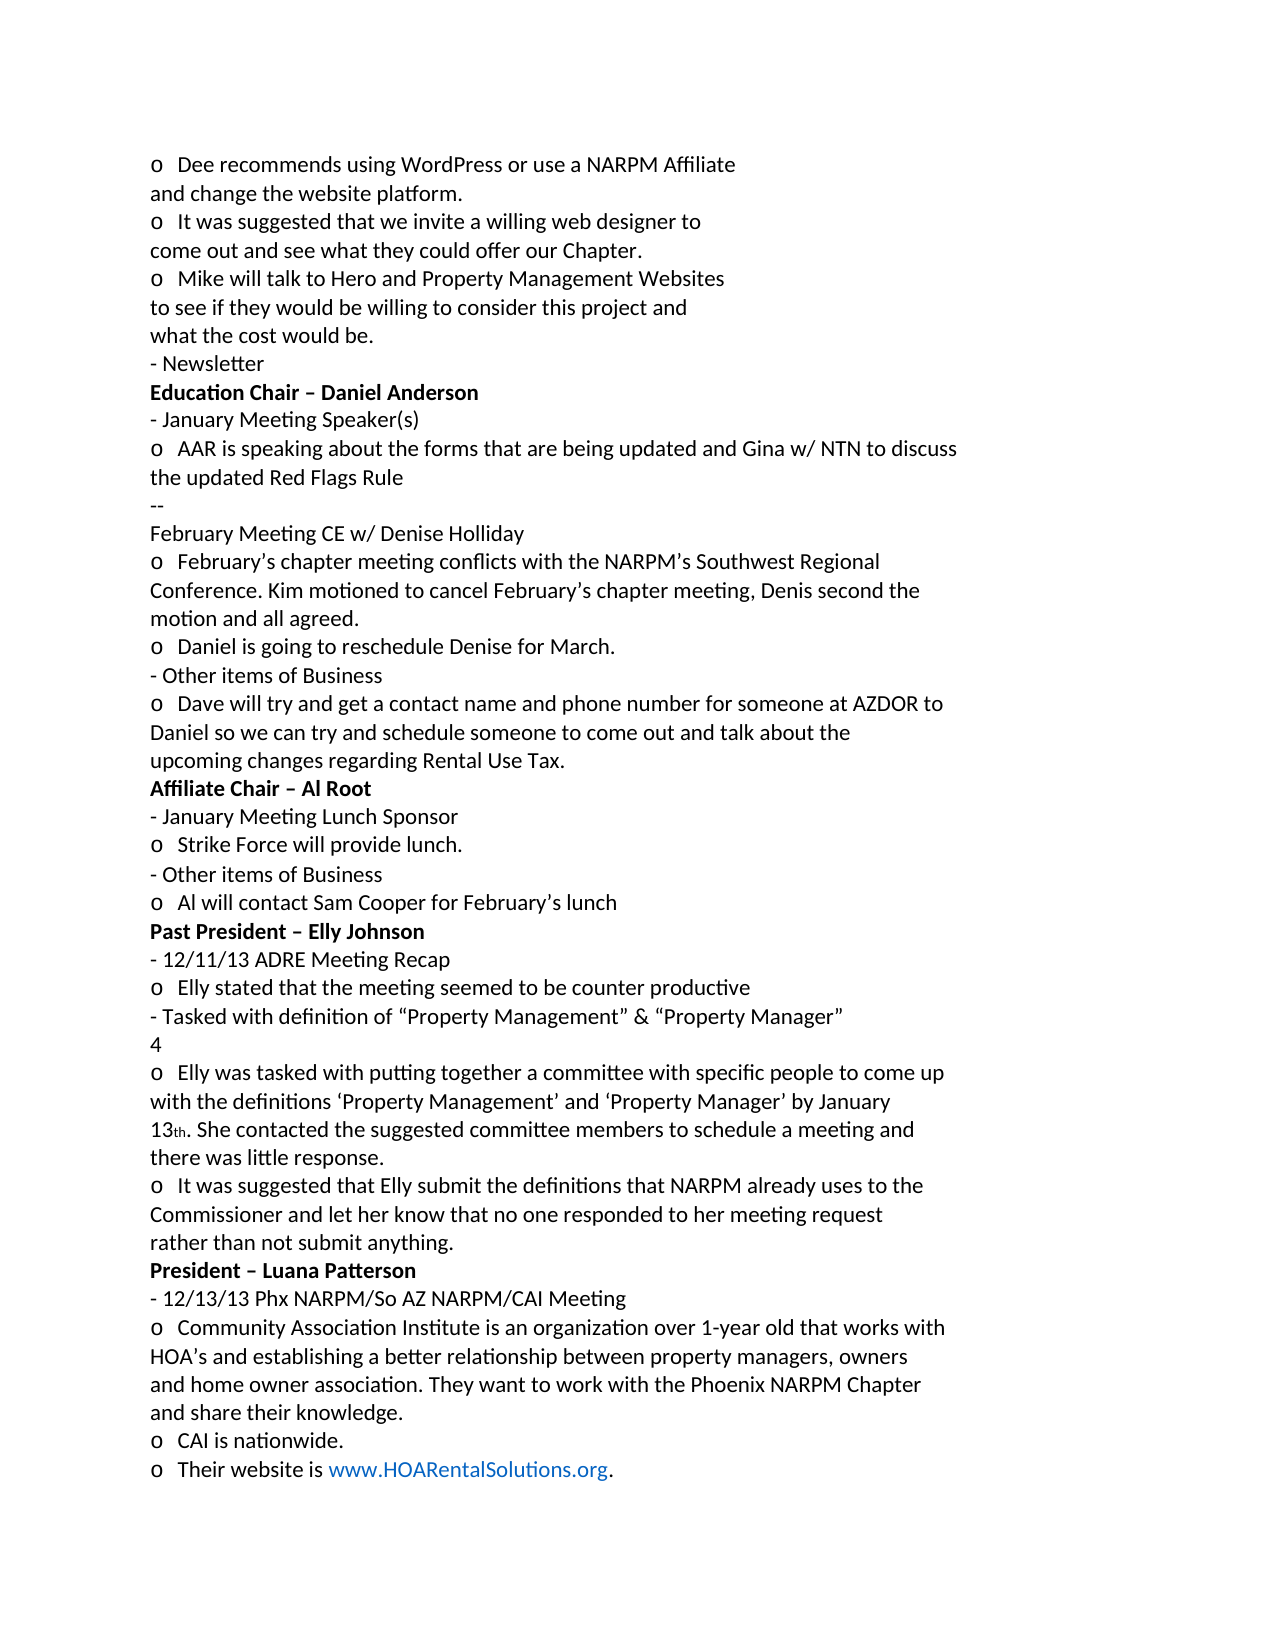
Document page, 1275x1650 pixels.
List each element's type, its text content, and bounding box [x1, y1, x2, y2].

text o It was suggested that we invite a willing web designer to [150, 207, 1125, 236]
text o It was suggested that Elly submit the definitions that NARPM already uses to the [150, 1171, 1125, 1201]
text -- [150, 491, 1125, 519]
text HOA’s and establishing a better relationship between property managers, owners [150, 1342, 1125, 1370]
text there was little response. [150, 1143, 1125, 1171]
text Commissioner and let her know that no one responded to her meeting request [150, 1201, 1125, 1228]
text Past President – Elly Johnson [150, 917, 1125, 945]
text and share their knowledge. [150, 1398, 1125, 1426]
text o Al will contact Sam Cooper for February’s lunch [150, 888, 1125, 917]
text o Community Association Institute is an organization over 1-year old that works with [150, 1313, 1125, 1342]
text - Other items of Business [150, 860, 1125, 888]
text and home owner association. They want to work with the Phoenix NARPM Chapter [150, 1370, 1125, 1398]
text rather than not submit anything. [150, 1228, 1125, 1257]
text to see if they would be willing to consider this project and [150, 293, 1125, 322]
text with the definitions ‘Property Management’ and ‘Property Manager’ by January [150, 1087, 1125, 1115]
text President – Luana Patterson [150, 1257, 1125, 1284]
text the updated Red Flags Rule [150, 463, 1125, 491]
text - Tasked with definition of “Property Management” & “Property Manager” [150, 1002, 1125, 1030]
text o Strike Force will provide lunch. [150, 831, 1125, 860]
text Conference. Kim motioned to cancel February’s chapter meeting, Denis second the [150, 576, 1125, 604]
text upcoming changes regarding Rental Use Tax. [150, 746, 1125, 774]
text - January Meeting Lunch Sponsor [150, 802, 1125, 831]
text - Other items of Business [150, 661, 1125, 689]
text o Their website is www.HOARentalSolutions.org. [150, 1455, 1125, 1484]
text Education Chair – Daniel Anderson [150, 378, 1125, 406]
text Daniel so we can try and schedule someone to come out and talk about the [150, 718, 1125, 746]
text motion and all agreed. [150, 604, 1125, 632]
text o CAI is nationwide. [150, 1426, 1125, 1455]
text come out and see what they could offer our Chapter. [150, 236, 1125, 264]
text - Newsletter [150, 349, 1125, 378]
text what the cost would be. [150, 322, 1125, 349]
text - January Meeting Speaker(s) [150, 406, 1125, 434]
text 13th. She contacted the suggested committee members to schedule a meeting and [150, 1115, 1125, 1143]
text o Elly was tasked with putting together a committee with specific people to come up [150, 1058, 1125, 1087]
text and change the website platform. [150, 179, 1125, 207]
text o Daniel is going to reschedule Denise for March. [150, 632, 1125, 661]
text Affiliate Chair – Al Root [150, 774, 1125, 802]
text o AAR is speaking about the forms that are being updated and Gina w/ NTN to discuss [150, 434, 1125, 463]
text o February’s chapter meeting conflicts with the NARPM’s Southwest Regional [150, 547, 1125, 576]
text o Elly stated that the meeting seemed to be counter productive [150, 973, 1125, 1002]
text o Dave will try and get a contact name and phone number for someone at AZDOR to [150, 689, 1125, 718]
text - 12/13/13 Phx NARPM/So AZ NARPM/CAI Meeting [150, 1284, 1125, 1313]
text o Mike will talk to Hero and Property Management Websites [150, 264, 1125, 293]
text February Meeting CE w/ Denise Holliday [150, 519, 1125, 547]
text o Dee recommends using WordPress or use a NARPM Affiliate [150, 150, 1125, 179]
text 4 [150, 1030, 1125, 1058]
text - 12/11/13 ADRE Meeting Recap [150, 945, 1125, 973]
